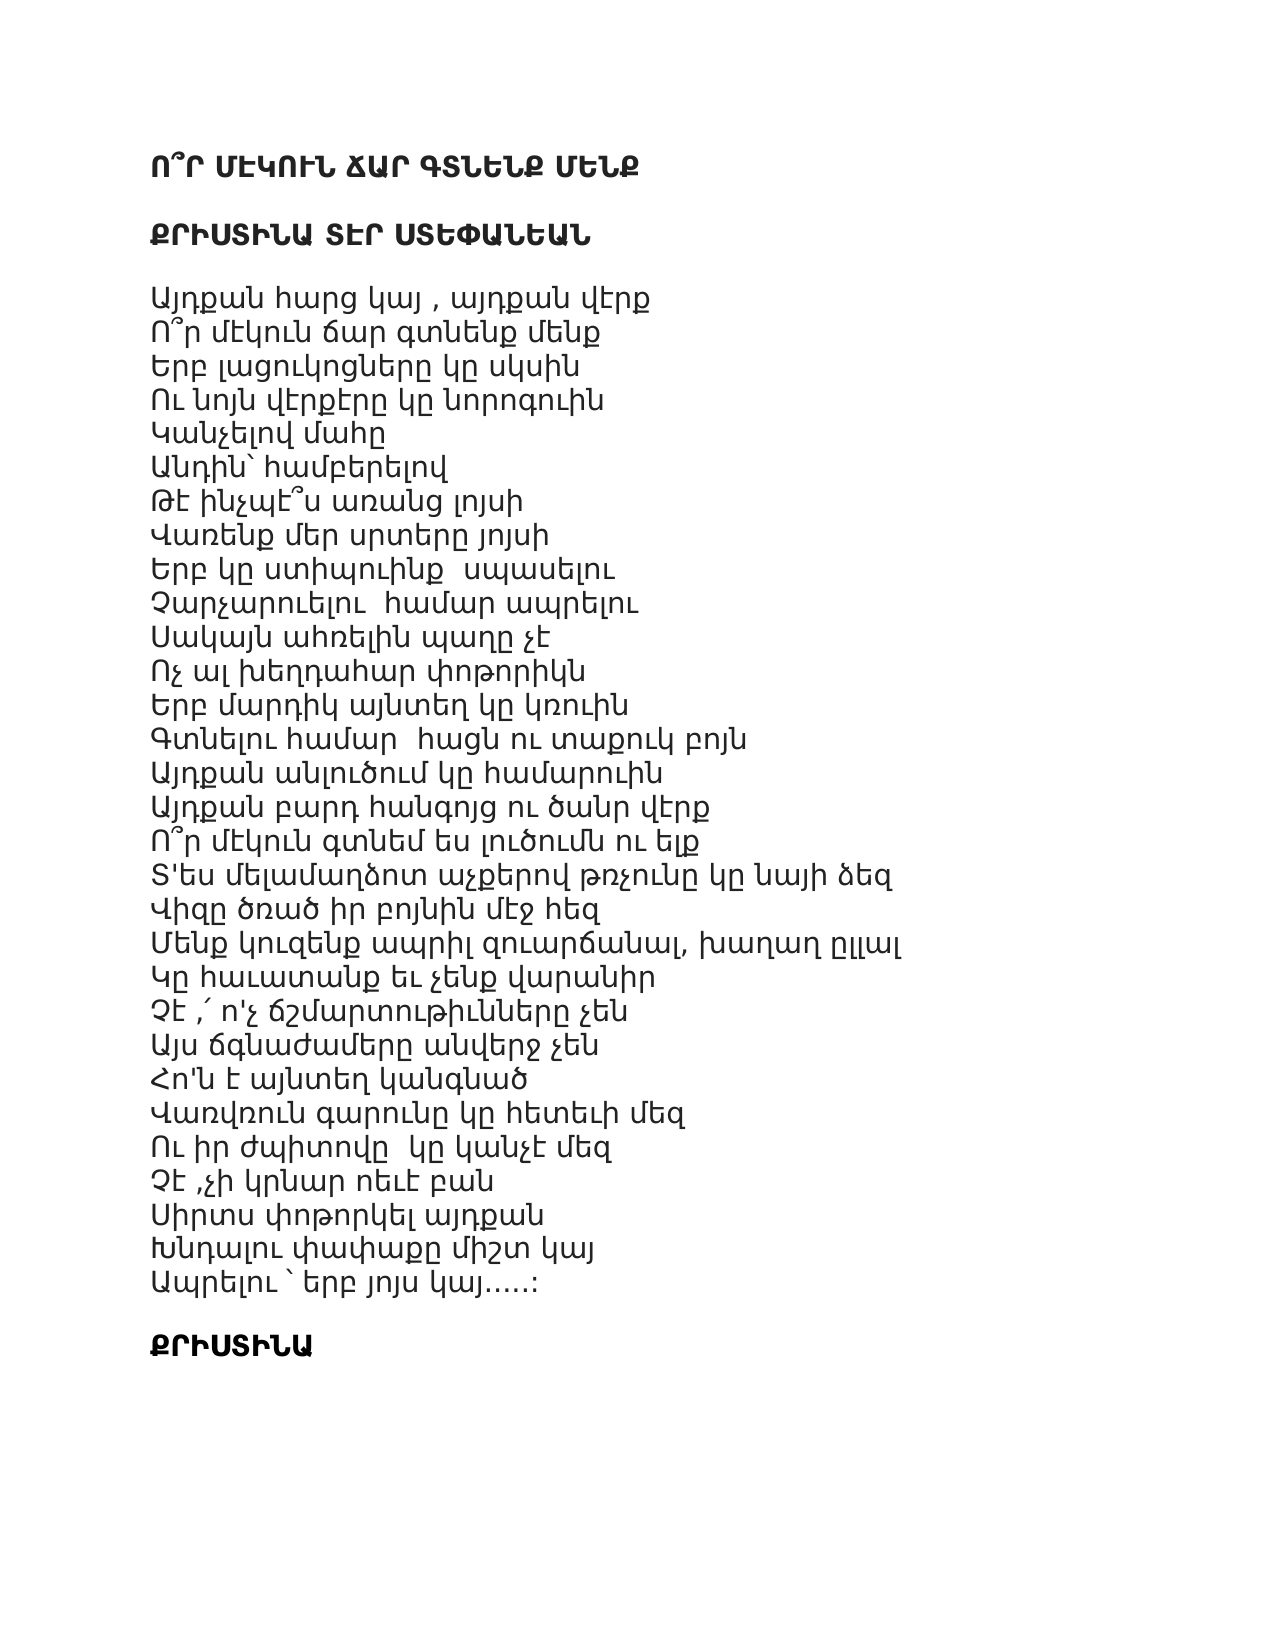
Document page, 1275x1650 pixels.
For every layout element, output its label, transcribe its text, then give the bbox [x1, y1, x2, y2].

text Վառվռուն գարունը կը հետեւի մեզ [150, 1096, 1125, 1130]
text Չէ ,չի կրնար ոեւէ բան [150, 1164, 1125, 1198]
text Անդին՝ համբերելով [150, 451, 1125, 485]
text Երբ մարդիկ այնտեղ կը կռուին [150, 688, 1125, 722]
text Հո'ն է այնտեղ կանգնած [150, 1062, 1125, 1096]
text Խնդալու փափաքը միշտ կայ [150, 1232, 1125, 1266]
text Այդքան բարդ հանգոյց ու ծանր վէրք [150, 790, 1125, 824]
text Երբ կը ստիպուինք սպասելու [150, 553, 1125, 587]
text ՔՐԻՍՏԻՆԱ [150, 1329, 1125, 1363]
text Մենք կուզենք ապրիլ զուարճանալ, խաղաղ ըլլալ [150, 926, 1125, 960]
text Չարչարուելու համար ապրելու [150, 587, 1125, 621]
text Այդքան անլուծում կը համարուին [150, 756, 1125, 790]
text Սակայն ահռելին պաղը չէ [150, 621, 1125, 654]
text Ապրելու ՝ երբ յոյս կայ.....: [150, 1266, 1125, 1300]
text Երբ լացուկոցները կը սկսին [150, 349, 1125, 383]
text Գտնելու համար հացն ու տաքուկ բոյն [150, 722, 1125, 756]
text Սիրտս փոթորկել այդքան [150, 1198, 1125, 1232]
text Ու իր ժպիտովը կը կանչէ մեզ [150, 1130, 1125, 1164]
text Ո՞ր մէկուն ճար գտնենք մենք [150, 315, 1125, 349]
text ՔՐԻՍՏԻՆԱ ՏԷՐ ՍՏԵՓԱՆԵԱՆ [150, 218, 1125, 252]
text Այդքան հարց կայ , այդքան վէրք [150, 281, 1125, 315]
text Այս ճգնաժամերը անվերջ չեն [150, 1028, 1125, 1062]
text Ու նոյն վէրքէրը կը նորոգուին [150, 383, 1125, 417]
text Կանչելով մահը [150, 417, 1125, 451]
text Տ'ես մելամաղձոտ աչքերով թռչունը կը նայի ձեզ [150, 858, 1125, 892]
text Վառենք մեր սրտերը յոյսի [150, 519, 1125, 553]
text Չէ ,՛ ո'չ ճշմարտութիւնները չեն [150, 994, 1125, 1028]
text Վիզը ծռած իր բոյնին մէջ հեզ [150, 892, 1125, 926]
text Ո՞Ր ՄԷԿՈՒՆ ՃԱՐ ԳՏՆԵՆՔ ՄԵՆՔ [150, 150, 1125, 184]
text Ոչ ալ խեղդահար փոթորիկն [150, 654, 1125, 688]
text Կը հաւատանք եւ չենք վարանիր [150, 960, 1125, 994]
text Թէ ինչպէ՞ս առանց լոյսի [150, 485, 1125, 519]
text Ո՞ր մէկուն գտնեմ ես լուծումն ու ելք [150, 824, 1125, 858]
